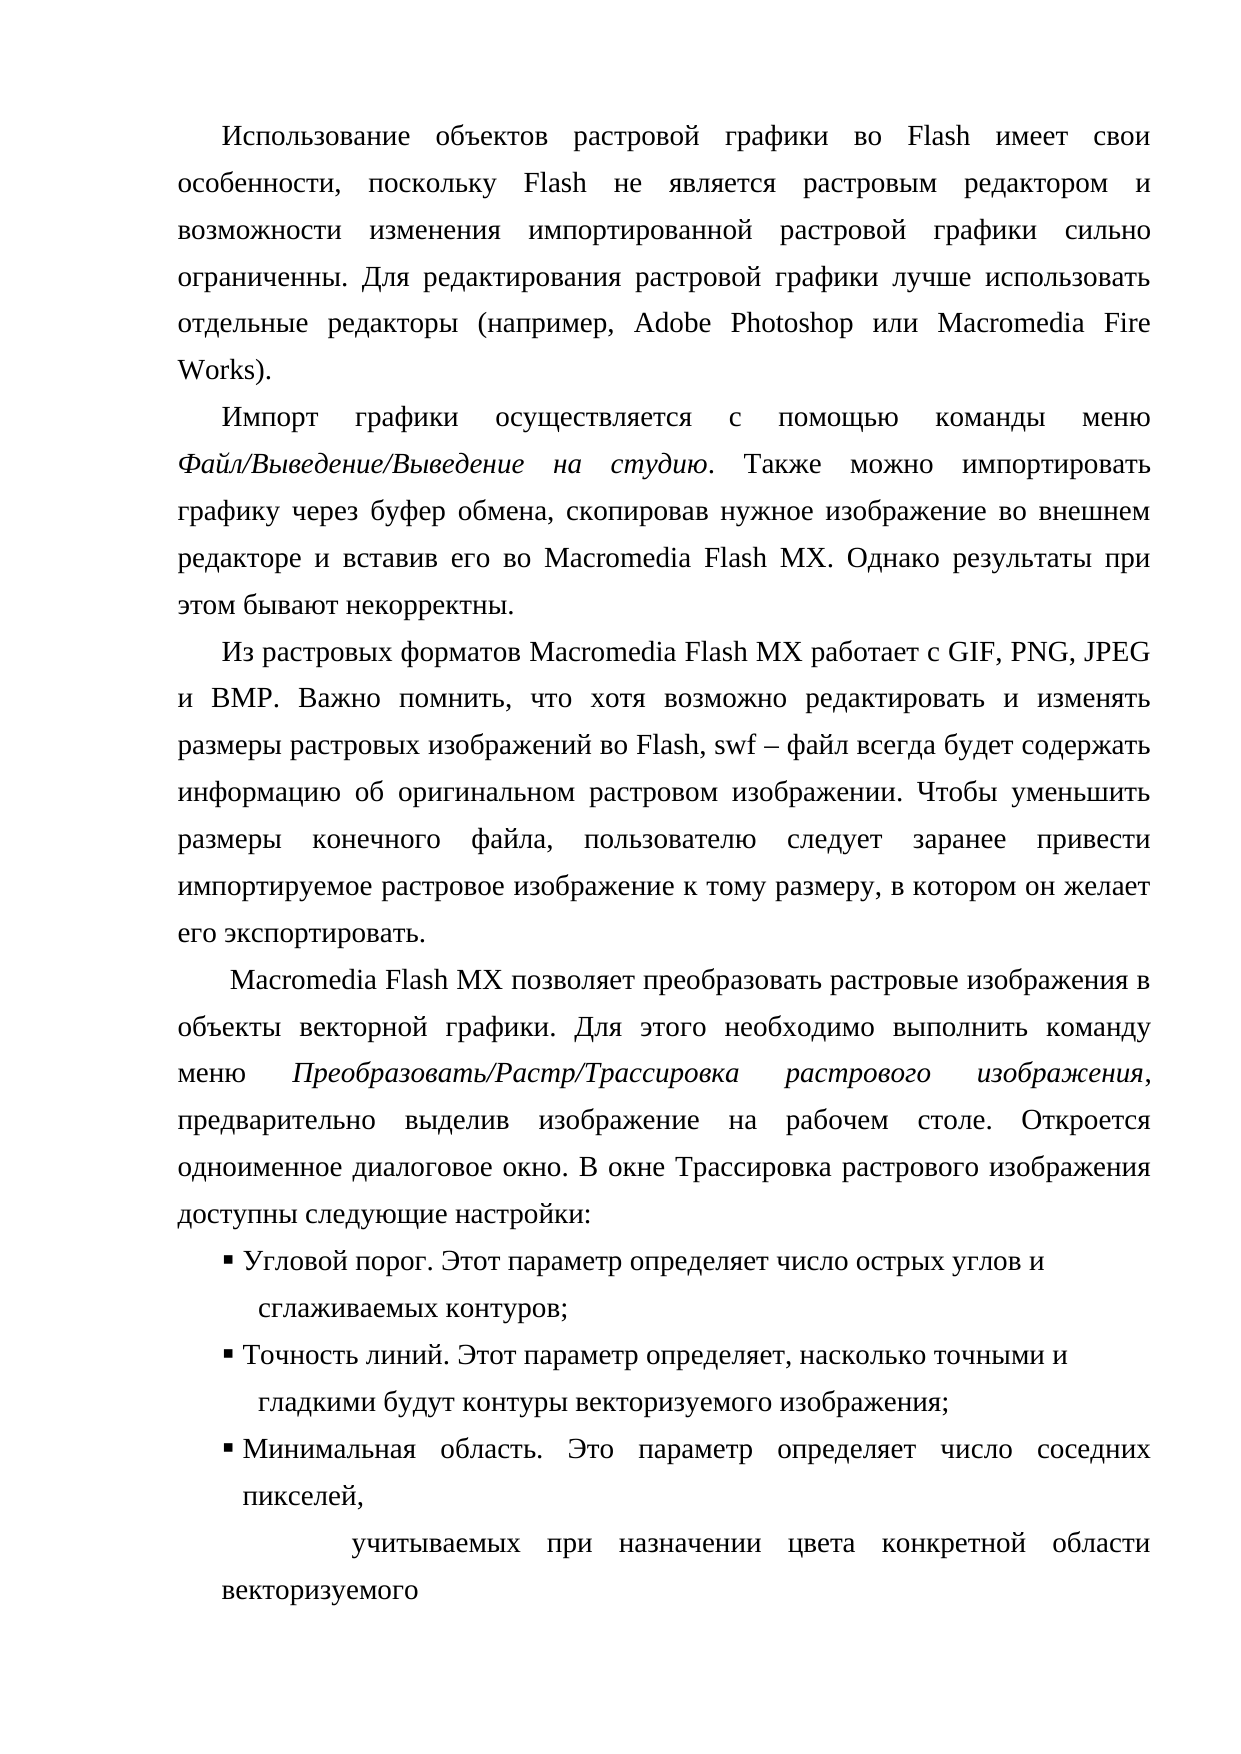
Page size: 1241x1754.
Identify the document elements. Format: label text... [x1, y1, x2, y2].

text Macromedia Flash MX позволяет преобразовать растровые изображения в объекты векторной графики. Для этого необходимо выполнить команду меню Преобразовать/Растр/Трассировка растрового изображения, предварительно выделив изображение на рабочем столе. Откроется одноименное диалоговое окно. В окне Трассировка растрового изображения доступны следующие настройки: [177, 962, 1152, 1230]
text гладкими будут контуры векторизуемого изображения; [221, 1384, 1152, 1418]
list Точность линий. Этот параметр определяет, насколько точными и [221, 1337, 1152, 1371]
text сглаживаемых контуров; [221, 1290, 1152, 1324]
list Угловой порог. Этот параметр определяет число острых углов и [221, 1243, 1152, 1277]
text учитываемых при назначении цвета конкретной области векторизуемого [221, 1525, 1152, 1605]
text Из растровых форматов Macromedia Flash MX работает с GIF, PNG, JPEG и BMP. Важно помнить, что хотя возможно редактировать и изменять размеры растровых изображений во Flash, swf – файл всегда будет содержать информацию об оригинальном растровом изображении. Чтобы уменьшить размеры конечного файла, пользователю следует заранее привести импортируемое растровое изображение к тому размеру, в котором он желает его экспортировать. [177, 634, 1152, 948]
text Использование объектов растровой графики во Flash имеет свои особенности, поскольку Flash не является растровым редактором и возможности изменения импортированной растровой графики сильно ограниченны. Для редактирования растровой графики лучше использовать отдельные редакторы (например, Adobe Photoshop или Macromedia Fire Works). [177, 118, 1152, 386]
text Импорт графики осуществляется с помощью команды меню Файл/Выведение/Выведение на студию. Также можно импортировать графику через буфер обмена, скопировав нужное изображение во внешнем редакторе и вставив его во Macromedia Flash MX. Однако результаты при этом бывают некорректны. [177, 399, 1152, 620]
list Минимальная область. Это параметр определяет число соседних пикселей, [221, 1431, 1152, 1512]
